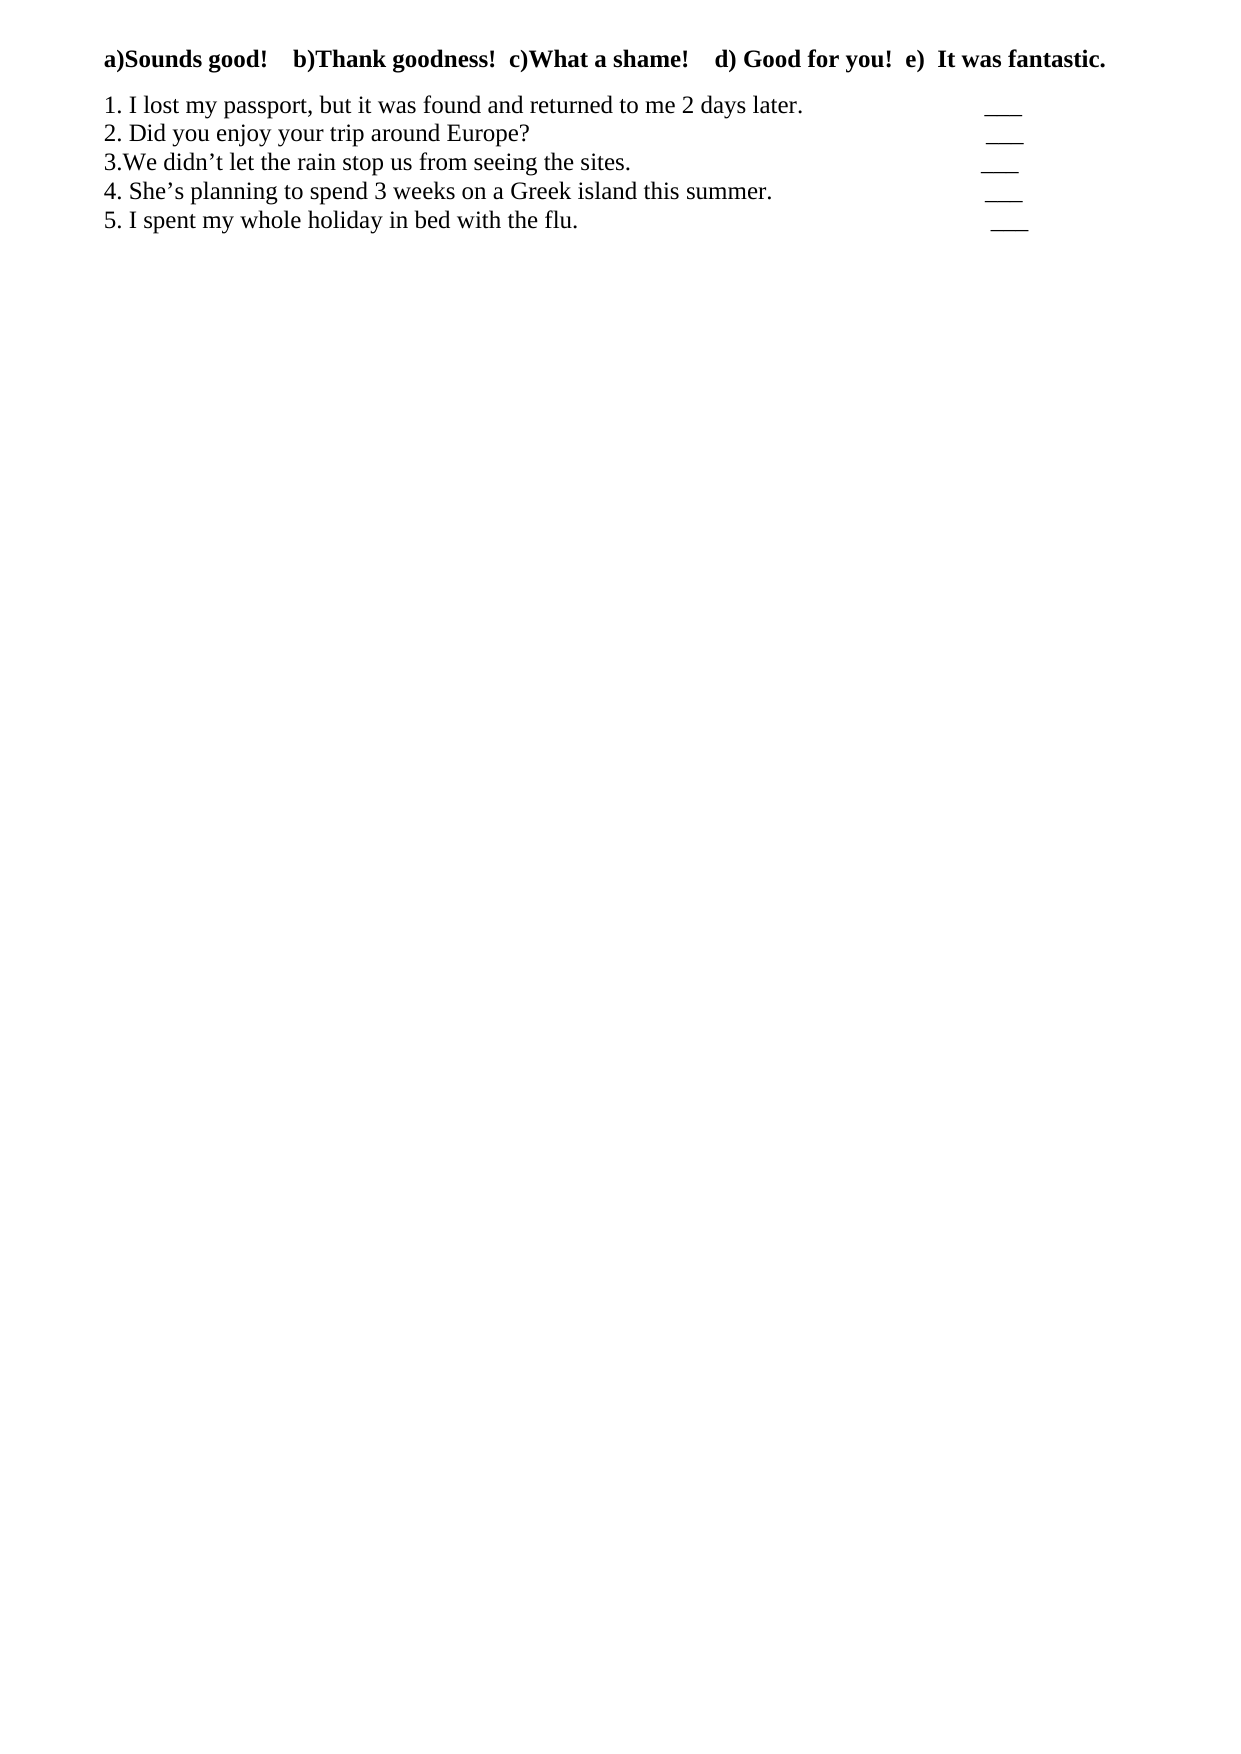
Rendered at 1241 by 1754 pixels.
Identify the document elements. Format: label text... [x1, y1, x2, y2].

text 5. I spent my whole holiday in bed with the flu. ___ [103, 205, 1152, 233]
text 4. She’s planning to spend 3 weeks on a Greek island this summer. ___ [103, 176, 1152, 205]
text 1. I lost my passport, but it was found and returned to me 2 days later. ___ [103, 90, 1152, 118]
text 2. Did you enjoy your trip around Europe? ___ [103, 118, 1152, 147]
text 3.We didn’t let the rain stop us from seeing the sites. ___ [103, 147, 1152, 176]
text a)Sounds good! b)Thank goodness! c)What a shame! d) Good for you! e) It was fantastic. [103, 44, 1152, 73]
